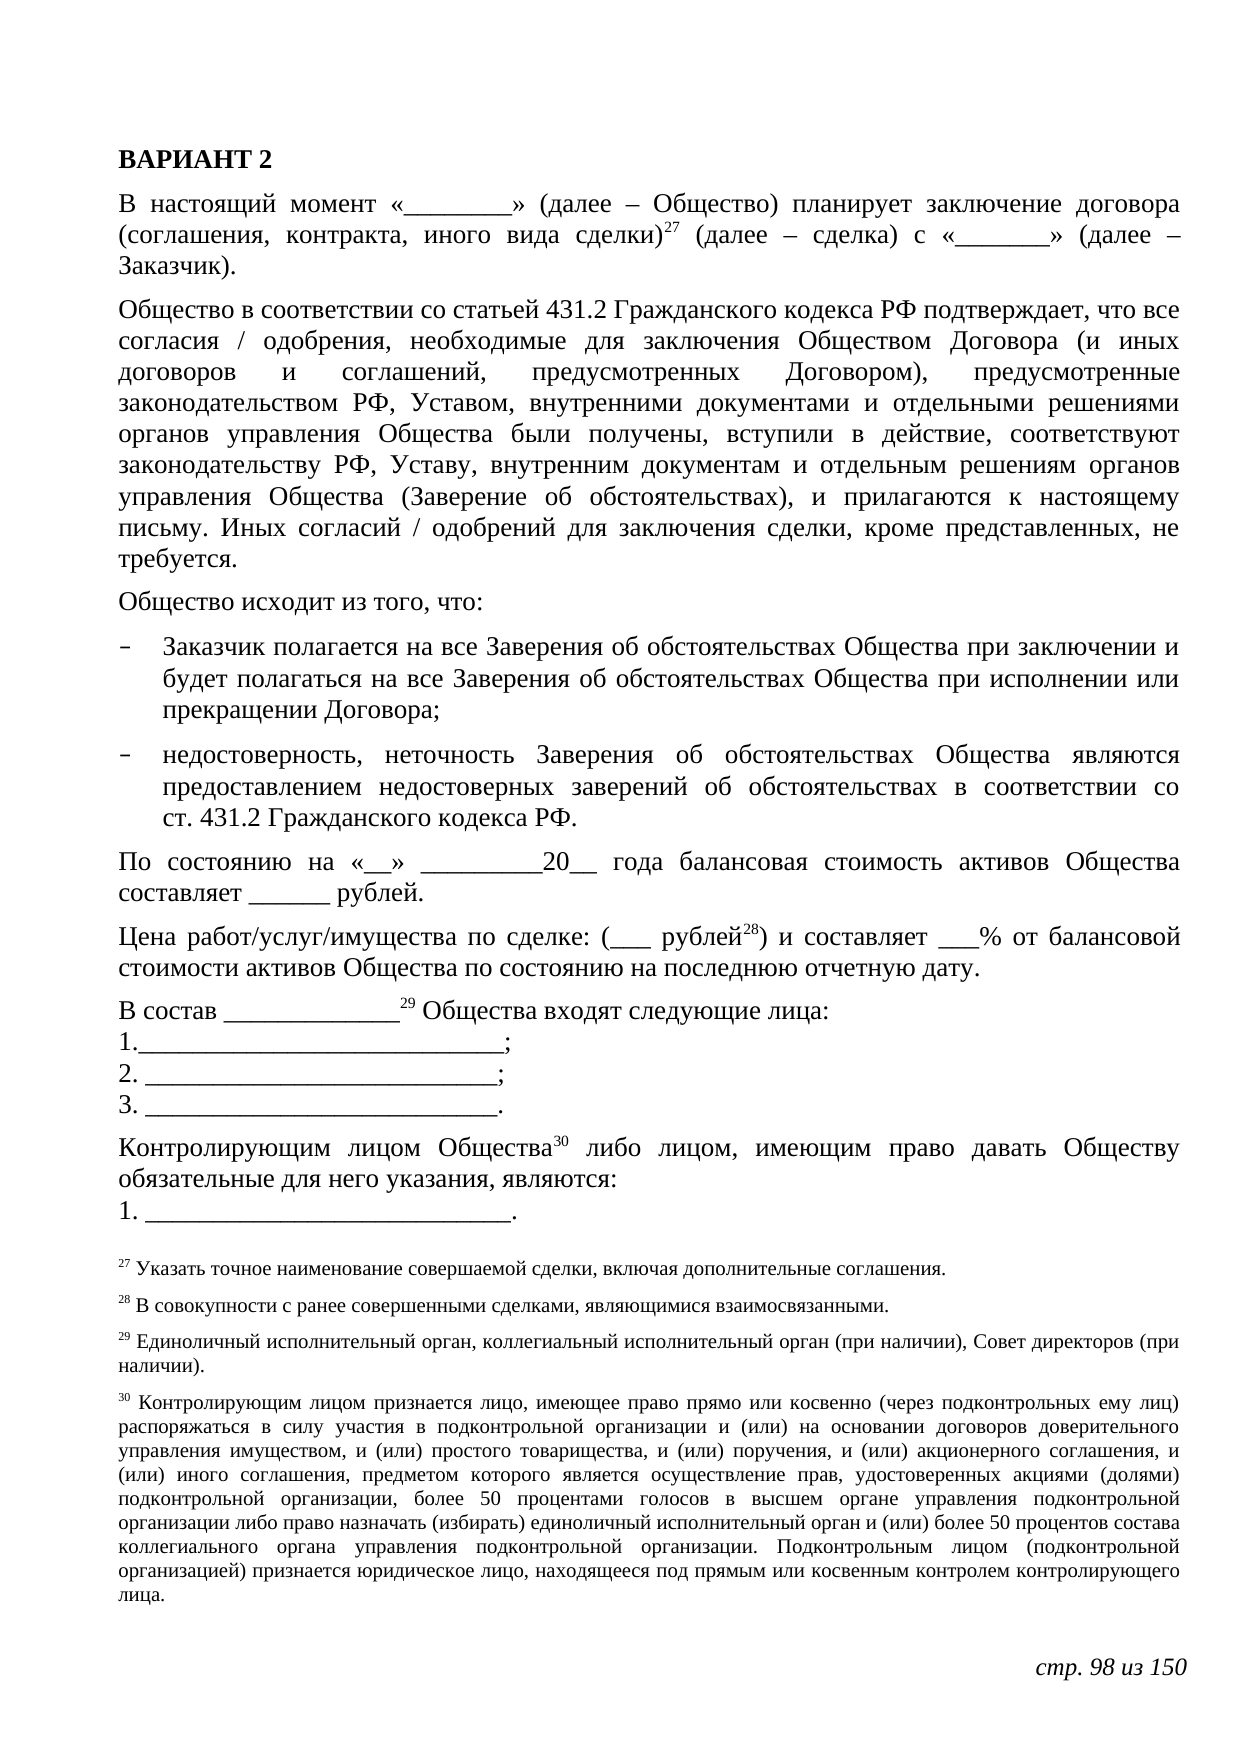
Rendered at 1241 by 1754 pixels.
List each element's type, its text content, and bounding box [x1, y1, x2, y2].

text В настоящий момент «________» (далее – Общество) планирует заключение договора (соглашения, контракта, иного вида сделки) (далее – сделка) с «_______» (далее – Заказчик). [118, 187, 1181, 280]
text Цена работ/услуг/имущества по сделке: (___ рублей) и составляет ___% от балансовой стоимости активов Общества по состоянию на последнюю отчетную дату. [118, 919, 1181, 982]
text 1.___________________________; [118, 1026, 1181, 1057]
text По состоянию на «__» _________20__ года балансовая стоимость активов Общества составляет ______ рублей. [118, 845, 1181, 907]
text В состав _____________ Общества входят следующие лица: [118, 994, 1181, 1026]
text 2. __________________________; [118, 1057, 1181, 1088]
text ВАРИАНТ 2 [118, 143, 1181, 174]
list Заказчик полагается на все Заверения об обстоятельствах Общества при заключении и будет полагаться на все Заверения об обстоятельствах Общества при исполнении или прекращении Договора; [118, 629, 1181, 724]
text 3. __________________________. [118, 1088, 1181, 1119]
text 1. ___________________________. [118, 1194, 1181, 1225]
list недостоверность, неточность Заверения об обстоятельствах Общества являются предоставлением недостоверных заверений об обстоятельствах в соответствии со ст. 431.2 Гражданского кодекса РФ. [118, 737, 1181, 832]
text Общество исходит из того, что: [118, 586, 1181, 617]
text Общество в соответствии со статьей 431.2 Гражданского кодекса РФ подтверждает, что все согласия / одобрения, необходимые для заключения Обществом Договора (и иных договоров и соглашений, предусмотренных Договором), предусмотренные законодательством РФ, Уставом, внутренними документами и отдельными решениями органов управления Общества были получены, вступили в действие, соответствуют законодательству РФ, Уставу, внутренним документам и отдельным решениям органов управления Общества (Заверение об обстоятельствах), и прилагаются к настоящему письму. Иных согласий / одобрений для заключения сделки, кроме представленных, не требуется. [118, 293, 1181, 573]
text Контролирующим лицом Общества либо лицом, имеющим право давать Обществу обязательные для него указания, являются: [118, 1131, 1181, 1194]
